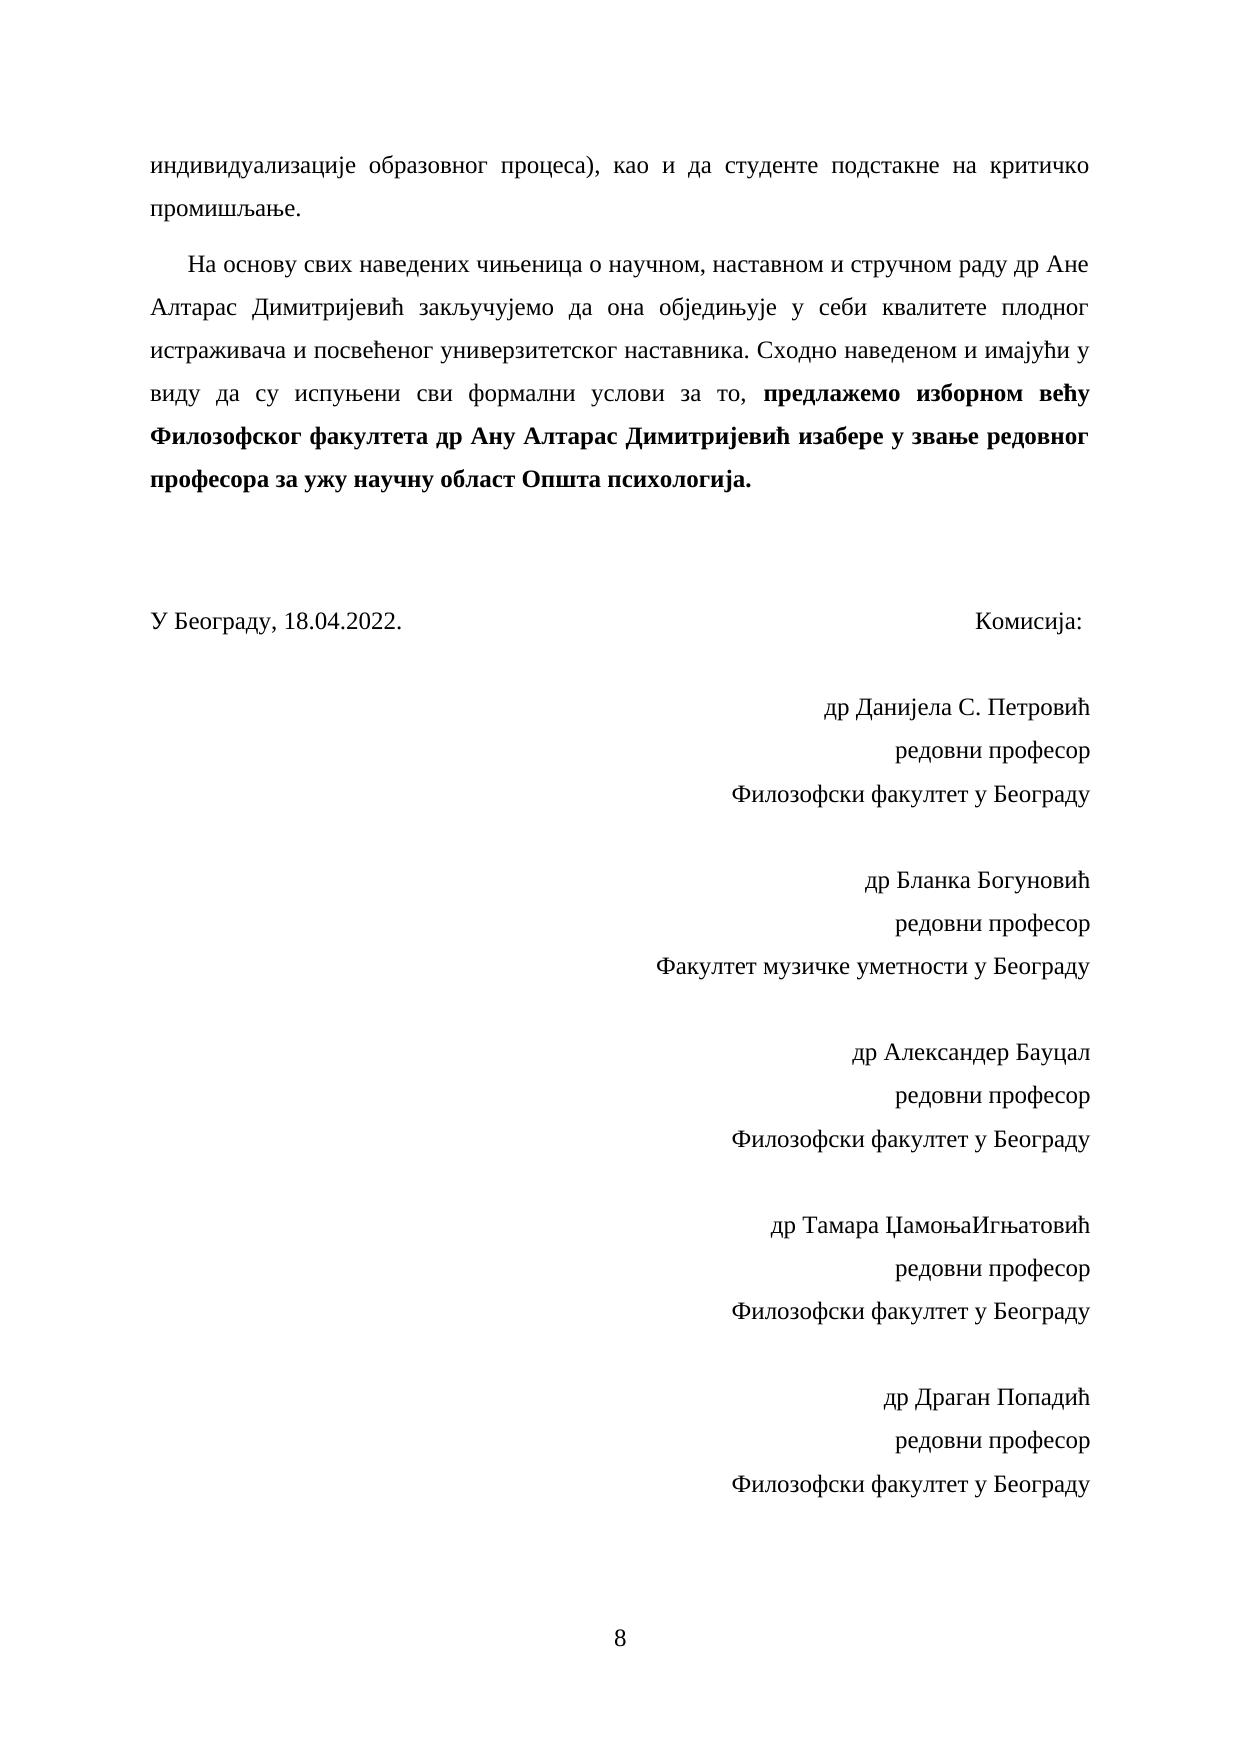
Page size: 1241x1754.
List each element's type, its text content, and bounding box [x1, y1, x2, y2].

text редовни професор [150, 1081, 1090, 1109]
text Филозофски факултет у Београду [150, 1296, 1090, 1325]
text На основу свих наведених чињеница о научном, наставном и стручном раду др Ане Алтарас Димитријевић закључујемо да она обједињује у себи квалитете плодног истраживача и посвећеног универзитетског наставника. Сходно наведеном и имајући у виду да су испуњени сви формални услови за то, предлажемо изборном већу Филозофског факултета др Ану Алтарас Димитријевић изабере у звање редовног професора за ужу научну област Општа психологија. [150, 249, 1090, 493]
text Филозофски факултет у Београду [150, 1124, 1090, 1152]
text др Бланка Богуновић [150, 865, 1090, 894]
text др Данијела С. Петровић [150, 692, 1090, 721]
text др Александер Бауцал [150, 1037, 1090, 1066]
text Филозофски факултет у Београду [150, 779, 1090, 807]
text редовни професор [150, 1426, 1090, 1454]
text редовни професор [150, 736, 1090, 764]
text У Београду, 18.04.2022. Комисија: [150, 606, 1090, 635]
text др Тамара ЏамоњаИгњатовић [150, 1210, 1090, 1239]
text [150, 150, 1090, 222]
text редовни професор [150, 908, 1090, 937]
text Факултет музичке уметности у Београду [150, 951, 1090, 980]
text др Драган Попадић [150, 1382, 1090, 1411]
text Филозофски факултет у Београду [150, 1469, 1090, 1497]
text редовни професор [150, 1253, 1090, 1282]
